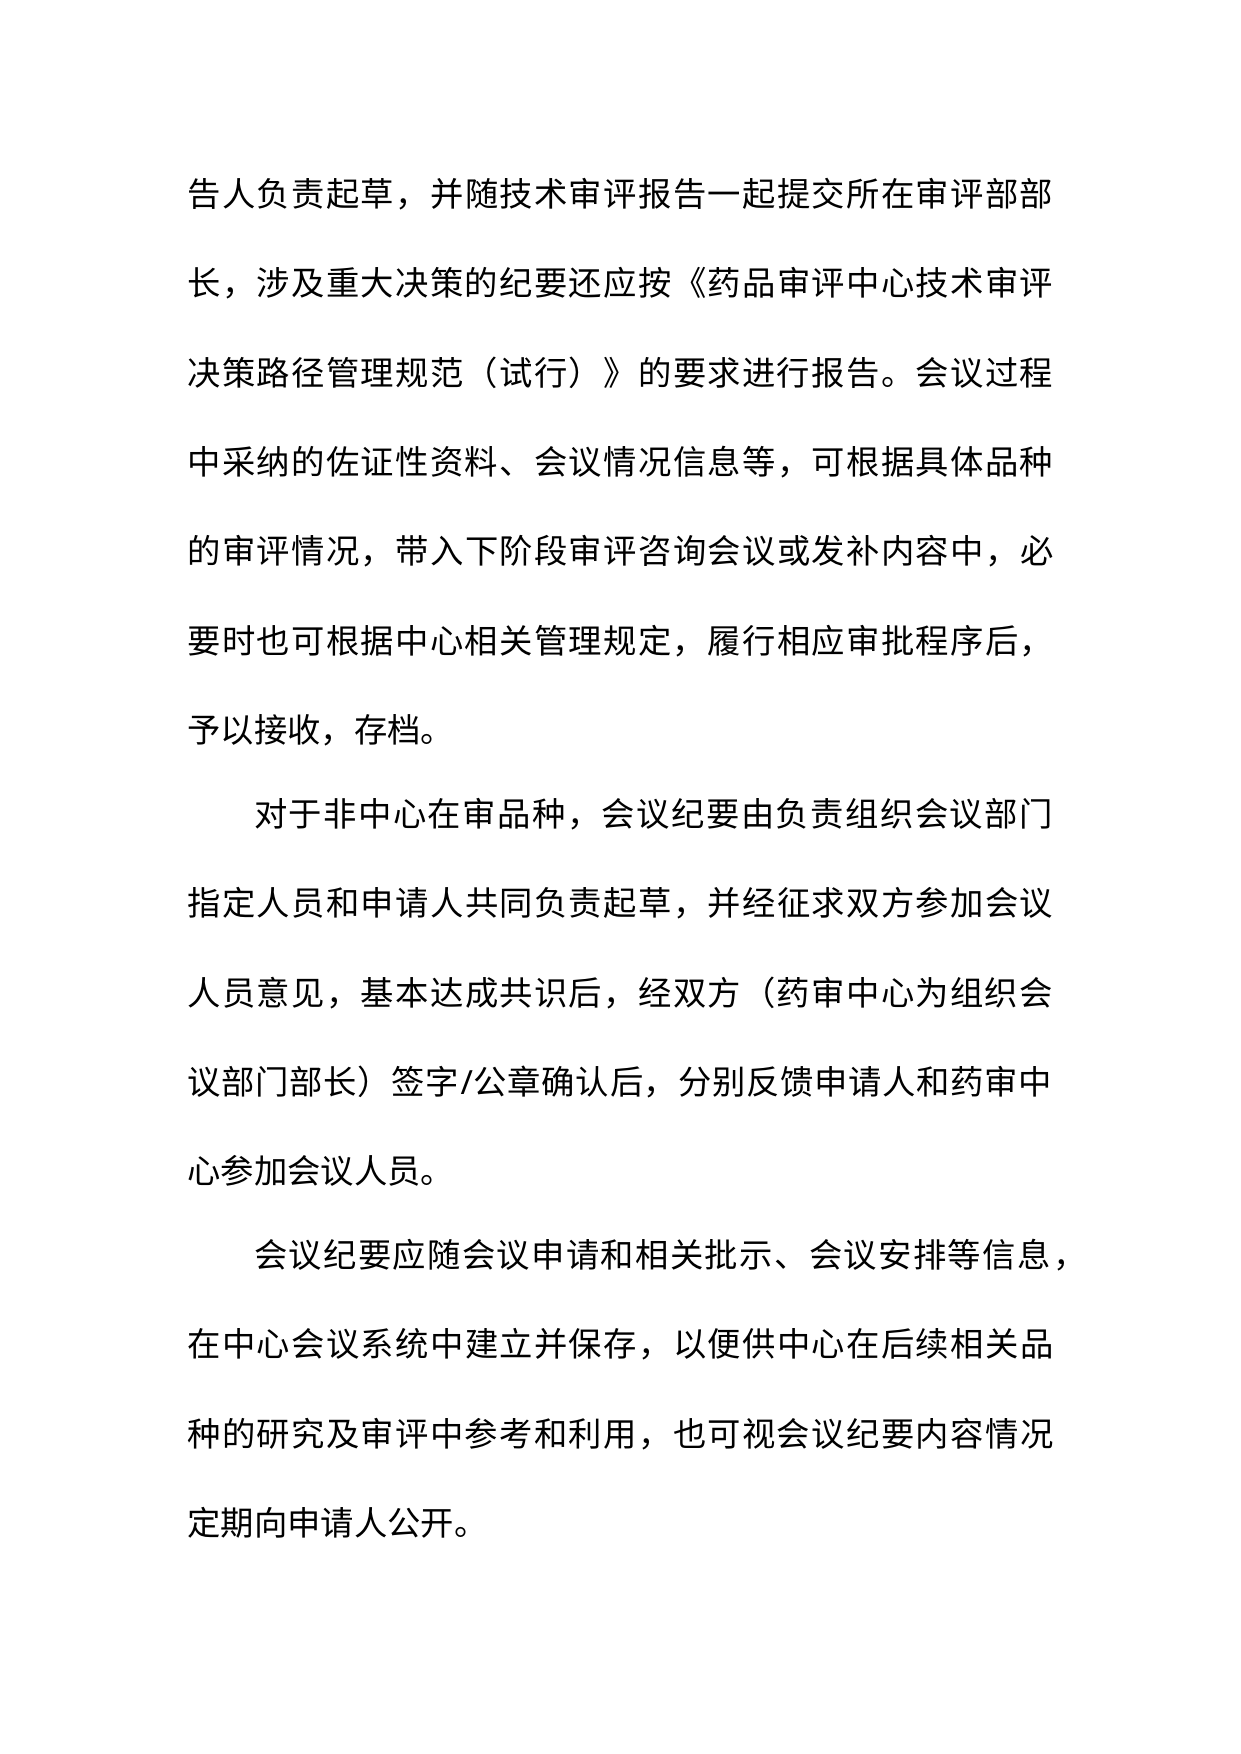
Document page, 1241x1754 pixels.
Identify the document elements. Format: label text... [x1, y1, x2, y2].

text 对于非中心在审品种，会议纪要由负责组织会议部门指定人员和申请人共同负责起草，并经征求双方参加会议人员意见，基本达成共识后，经双方（药审中心为组织会议部门部长）签字/公章确认后，分别反馈申请人和药审中心参加会议人员。 [187, 782, 1053, 1199]
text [187, 162, 1053, 758]
text 会议纪要应随会议申请和相关批示、会议安排等信息，在中心会议系统中建立并保存，以便供中心在后续相关品种的研究及审评中参考和利用，也可视会议纪要内容情况定期向申请人公开。 [187, 1223, 1053, 1551]
